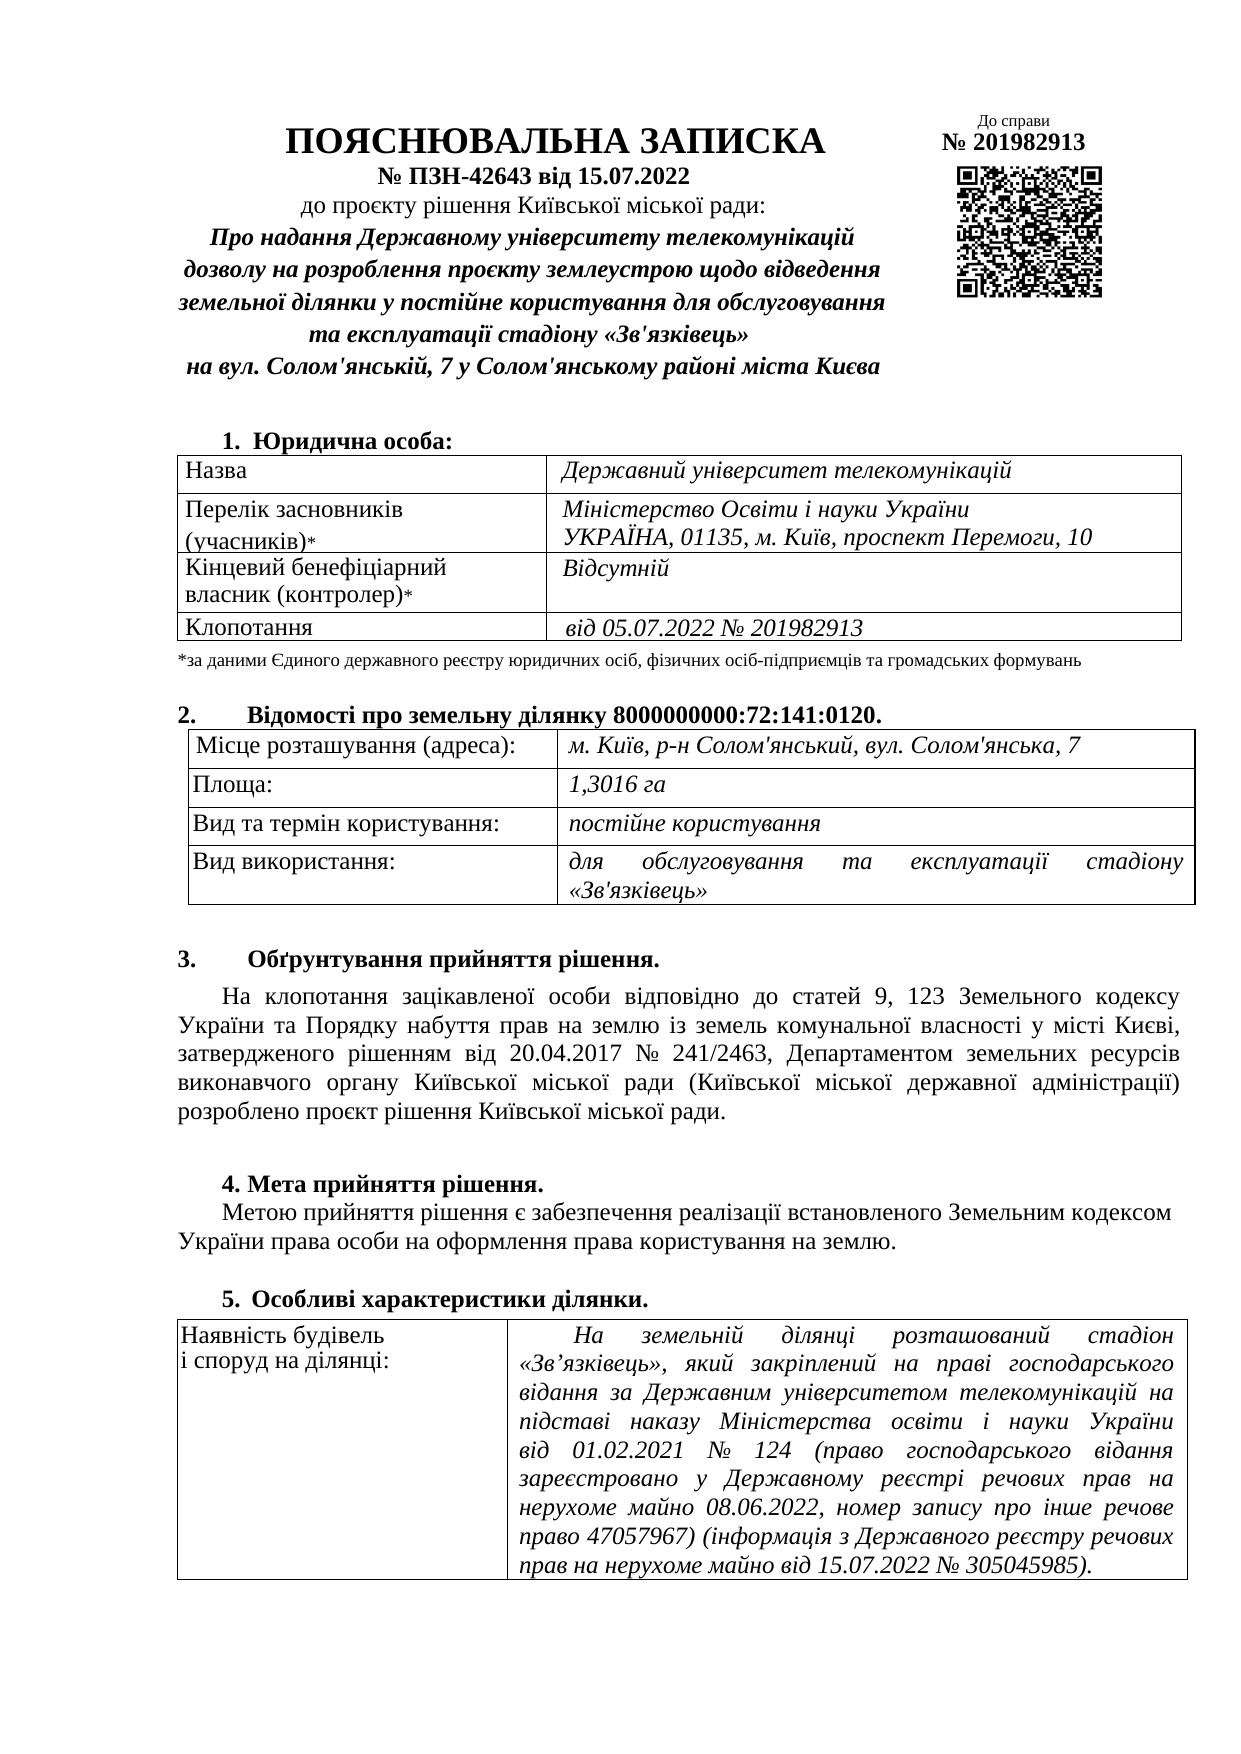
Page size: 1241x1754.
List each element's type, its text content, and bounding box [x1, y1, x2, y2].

table_cell Вид та термін користування: [189, 808, 557, 845]
list Особливі характеристики ділянки. [222, 1284, 1181, 1312]
table_header м. Київ, р-н Солом'янський, вул. Солом'янська, 7 [558, 730, 1194, 768]
table_cell Відсутній [547, 553, 1181, 612]
table_cell Клопотання [178, 613, 546, 639]
text *за даними Єдиного державного реєстру юридичних осіб, фізичних осіб-підприємців та громадських формувань [177, 649, 1181, 671]
table_header Державний університет телекомунікацій [547, 456, 1181, 493]
list Мета прийняття рішення. [177, 1170, 1181, 1197]
table_cell від 05.07.2022 № 201982913 [547, 613, 1181, 639]
table_header Назва [178, 456, 546, 493]
table_header Місце розташування (адреса): [189, 730, 557, 768]
table_cell Площа: [189, 769, 557, 807]
list Відомості про земельну ділянку 8000000000:72:141:0120. [177, 702, 1181, 729]
table_cell Перелік засновників (учасників)* [178, 494, 546, 552]
picture [945, 156, 1113, 308]
list Юридична особа: [222, 426, 1181, 454]
text ПОЯСНЮВАЛЬНА ЗАПИСКА [177, 118, 934, 161]
text до проєкту рішення Київської міської ради: Про надання Державному університету телекомунікацій дозволу на розроблення проєкту землеустрою щодо відведення земельної ділянки у постійне користування для обслуговування та експлуатації стадіону «Зв'язківець» на вул. Солом'янській, 7 у Солом'янському районі міста Києва [177, 190, 890, 408]
table_cell постійне користування [558, 808, 1194, 845]
text № ПЗН-42643 від 15.07.2022 [177, 161, 890, 190]
text На клопотання зацікавленої особи відповідно до статей 9, 123 Земельного кодексу України та Порядку набуття прав на землю із земель комунальної власності у місті Києві, затвердженого рішенням від 20.04.2017 № 241/2463, Департаментом земельних ресурсів виконавчого органу Київської міської ради (Київської міської державної адміністрації) розроблено проєкт рішення Київської міської ради. [177, 981, 1181, 1125]
table_cell для обслуговування та експлуатації стадіону «Зв'язківець» [558, 846, 1194, 904]
text Метою прийняття рішення є забезпечення реалізації встановленого Земельним кодексом України права особи на оформлення права користування на землю. [177, 1197, 1181, 1255]
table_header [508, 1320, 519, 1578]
table_cell Вид використання: [189, 846, 557, 904]
list Обґрунтування прийняття рішення. [177, 945, 1181, 973]
table_cell Кінцевий бенефіціарний власник (контролер)* [178, 553, 546, 612]
table_cell Міністерство Освіти і науки України УКРАЇНА, 01135, м. Київ, проспект Перемоги, 10 [547, 494, 1181, 552]
table_header Наявність будівель і споруд на ділянці: [178, 1320, 507, 1578]
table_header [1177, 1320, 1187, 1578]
table_cell 1,3016 га [558, 769, 1194, 807]
